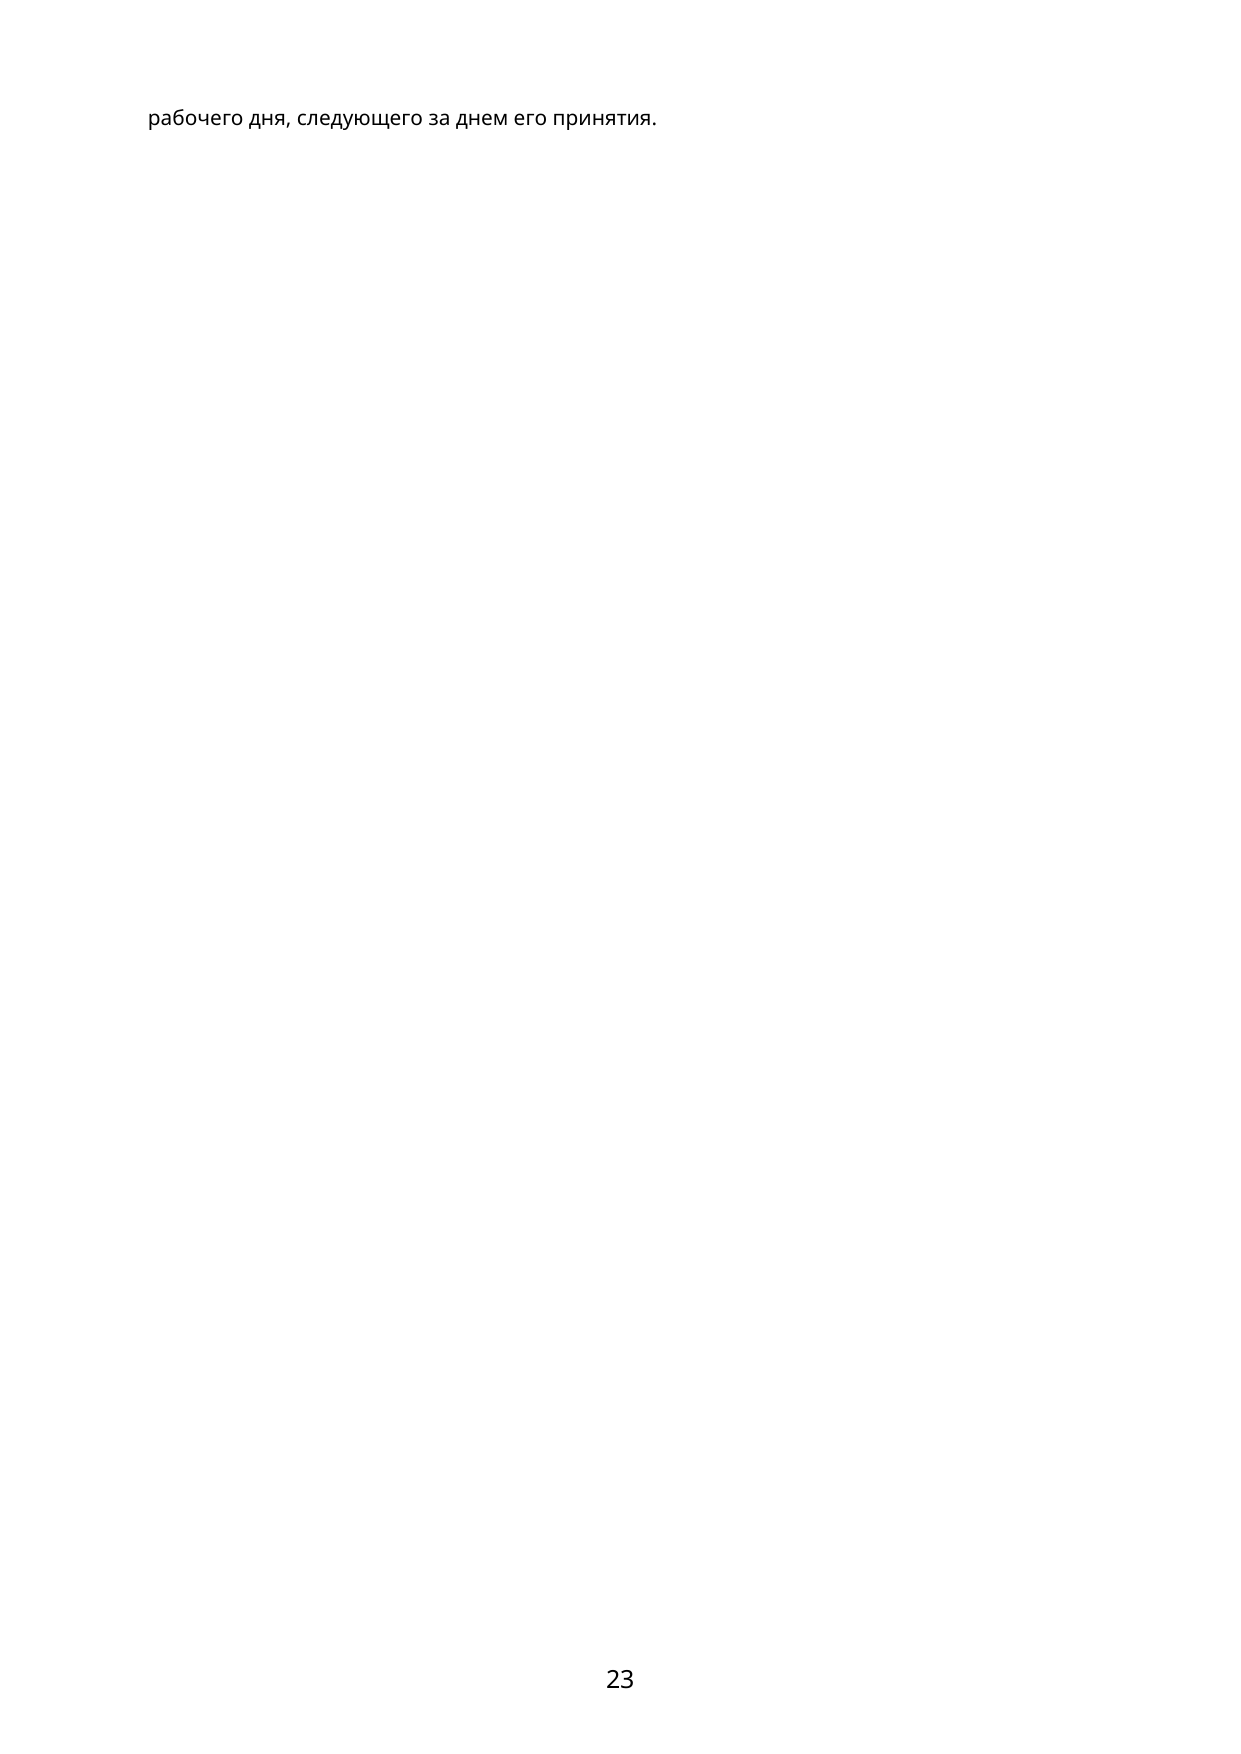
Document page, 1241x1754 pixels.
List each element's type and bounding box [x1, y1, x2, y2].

text [148, 103, 1092, 132]
